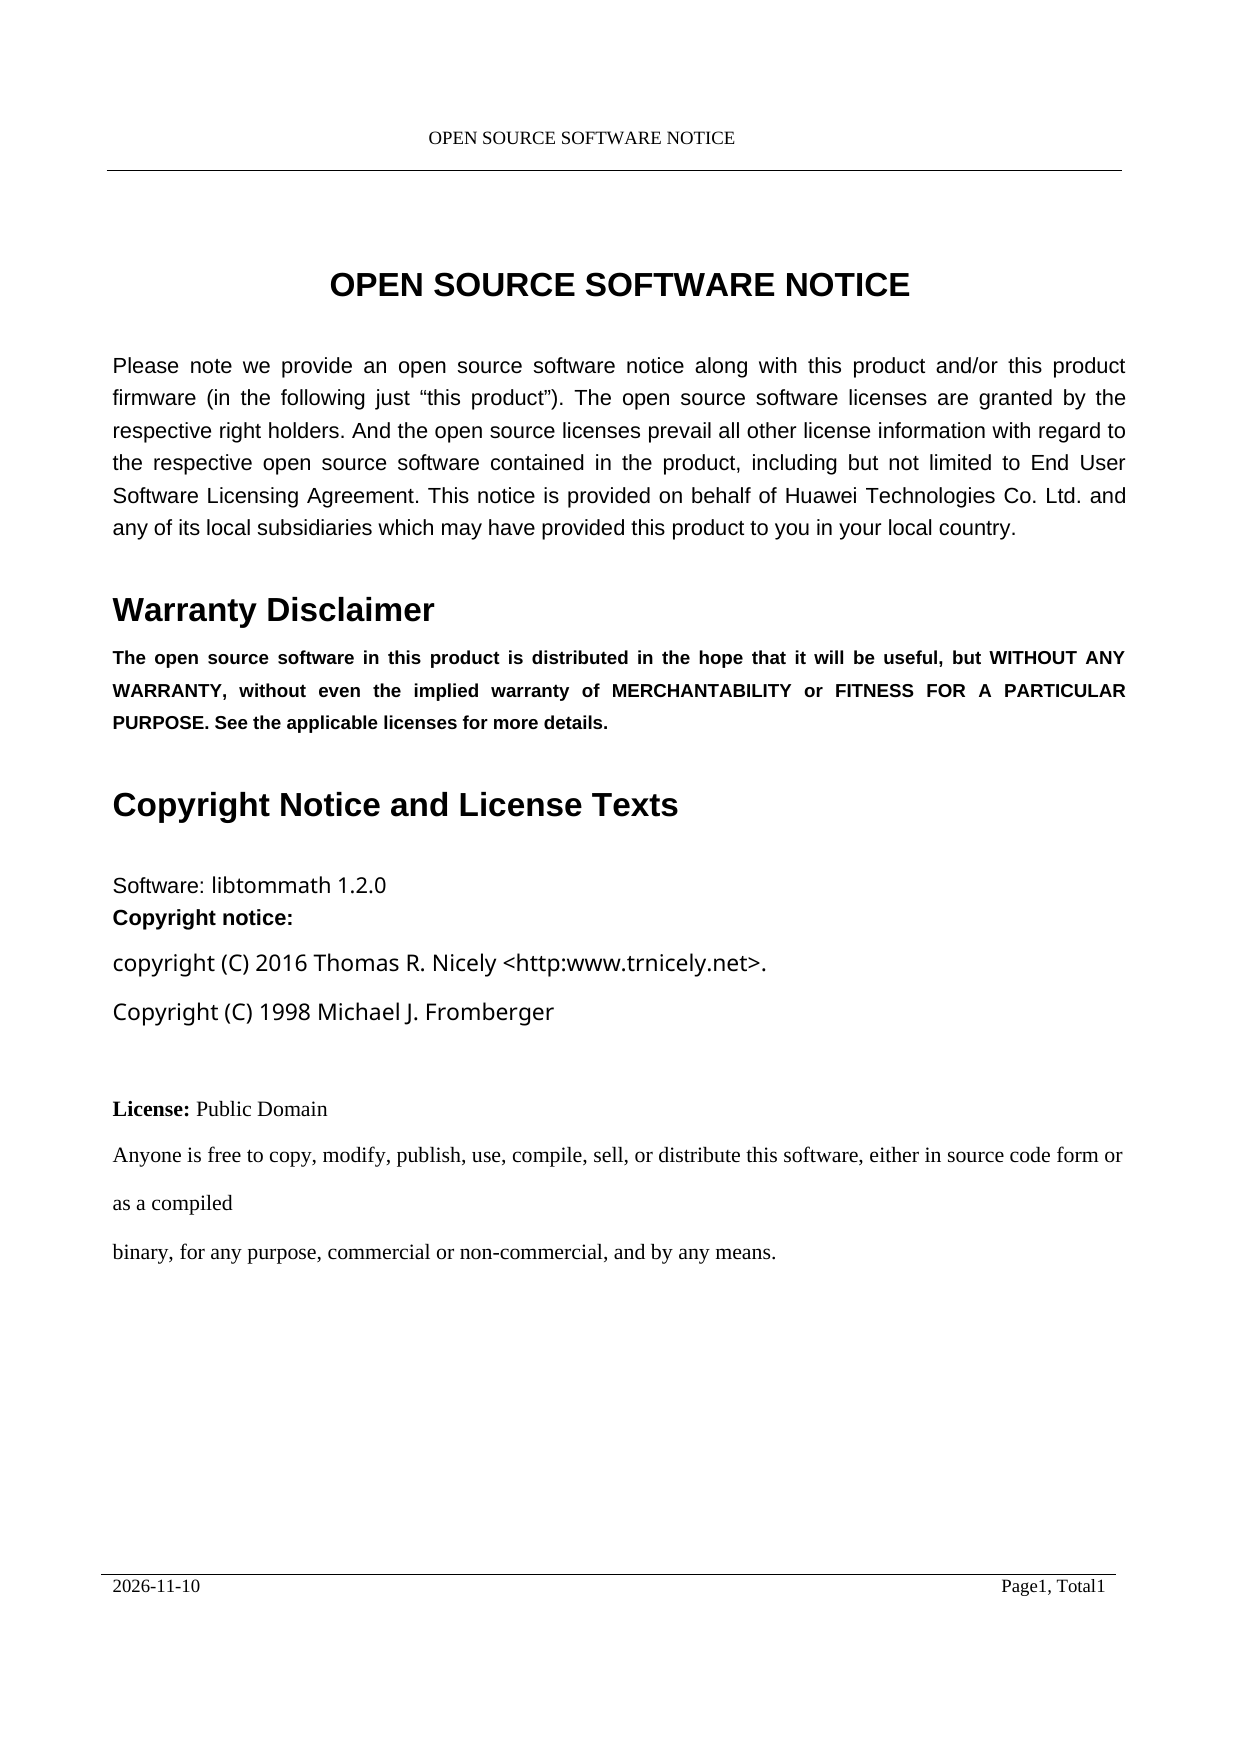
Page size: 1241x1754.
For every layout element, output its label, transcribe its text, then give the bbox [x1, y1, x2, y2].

text Software: libtommath 1.2.0 [112, 869, 1128, 901]
text OPEN SOURCE SOFTWARE NOTICE [112, 251, 1128, 316]
text Warranty Disclaimer [112, 576, 1128, 641]
text Please note we provide an open source software notice along with this product and/or this product firmware (in the following just “this product”). The open source software licenses are granted by the respective right holders. And the open source licenses prevail all other license information with regard to the respective open source software contained in the product, including but not limited to End User Software Licensing Agreement. This notice is provided on behalf of Huawei Technologies Co. Ltd. and any of its local subsidiaries which may have provided this product to you in your local country. [112, 349, 1128, 544]
text Copyright Notice and License Texts [112, 771, 1128, 836]
text The open source software in this product is distributed in the hope that it will be useful, but WITHOUT ANY WARRANTY, without even the implied warranty of MERCHANTABILITY or FITNESS FOR A PARTICULAR PURPOSE. See the applicable licenses for more details. [112, 641, 1128, 739]
text copyright (C) 2016 Thomas R. Nicely <http:www.trnicely.net>. Copyright (C) 1998 Michael J. Fromberger [112, 947, 1128, 1077]
text Copyright notice: [112, 901, 1128, 934]
text License: Public Domain [112, 1093, 1128, 1125]
text Anyone is free to copy, modify, publish, use, compile, sell, or distribute this software, either in source code form or as a compiled binary, for any purpose, commercial or non-commercial, and by any means. [112, 1138, 1128, 1268]
